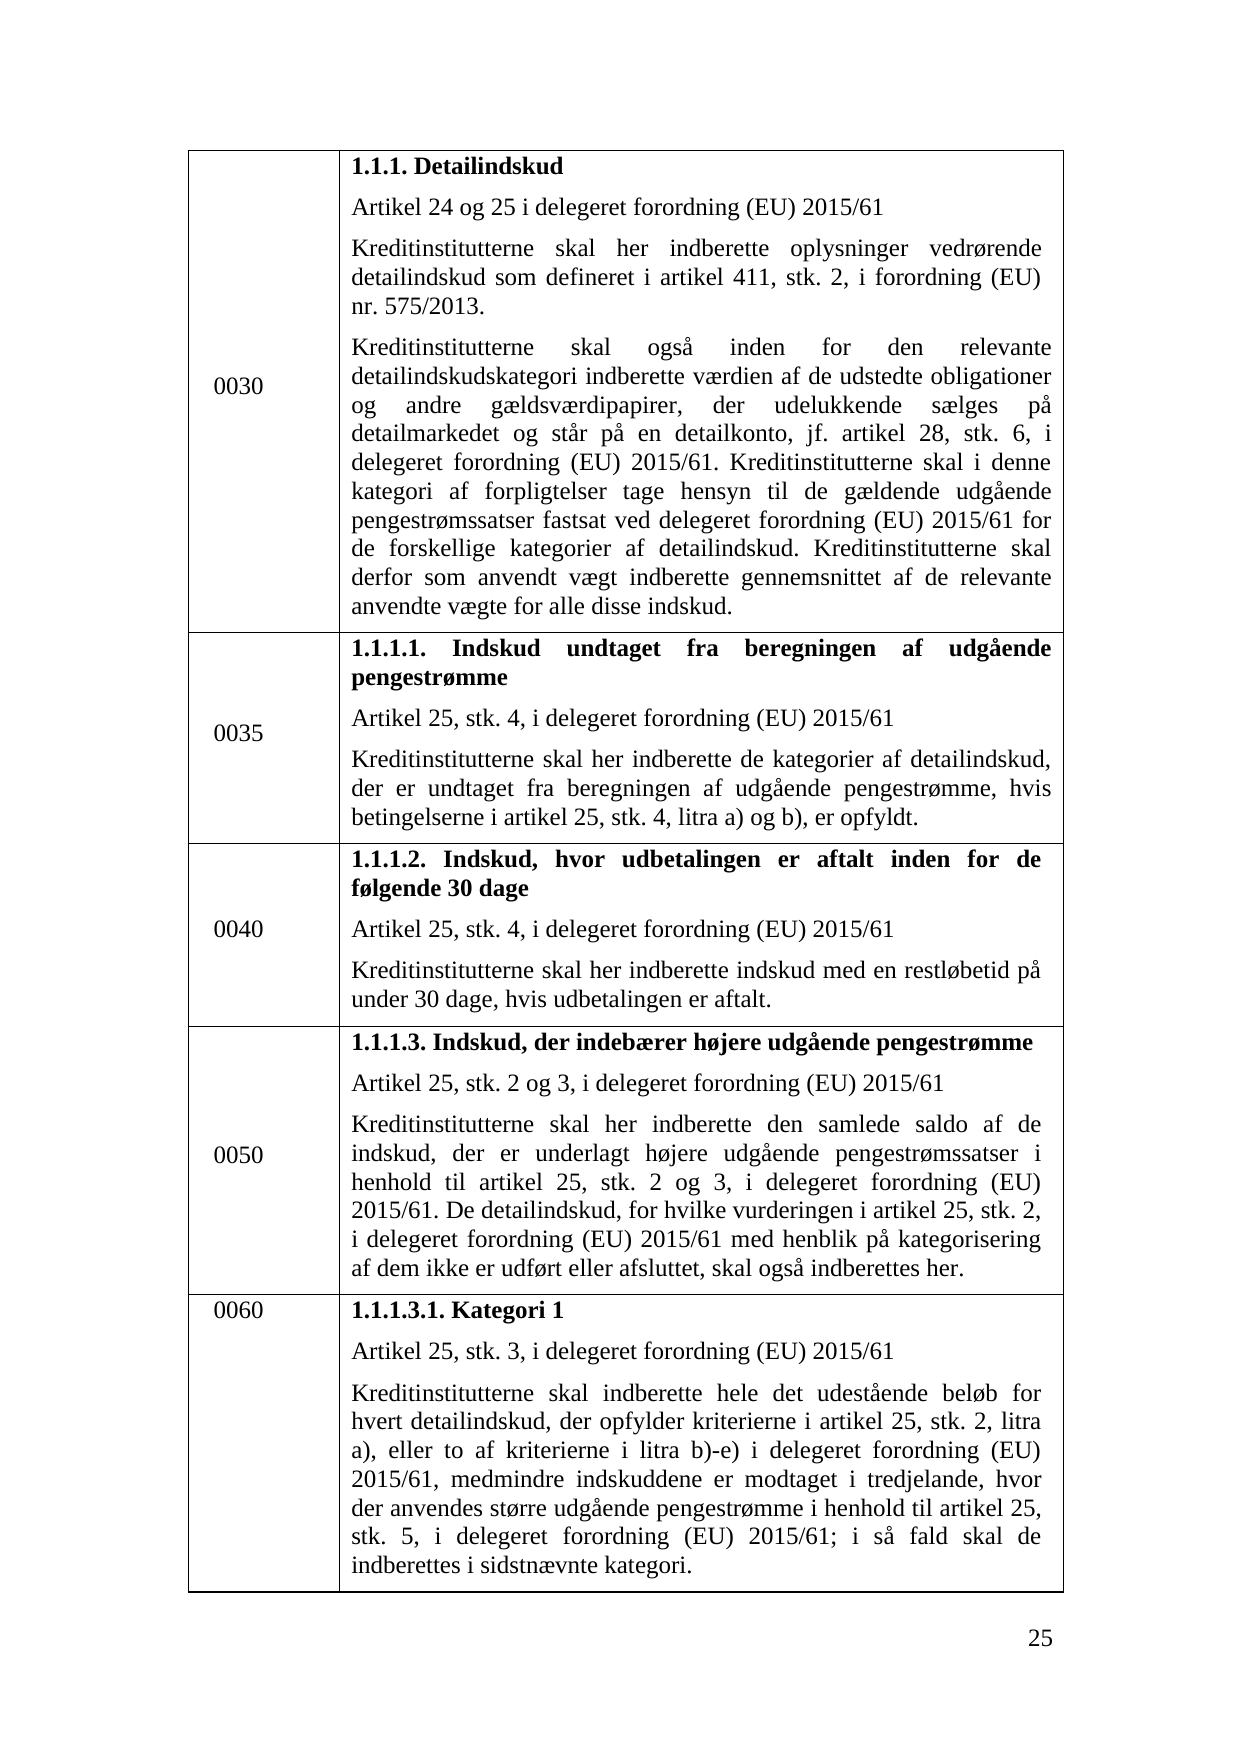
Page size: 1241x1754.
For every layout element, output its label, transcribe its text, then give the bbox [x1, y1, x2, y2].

table_cell 1.1.1. Detailindskud Artikel 24 og 25 i delegeret forordning (EU) 2015/61 Kreditinstitutterne skal her indberette oplysninger vedrørende detailindskud som defineret i artikel 411, stk. 2, i forordning (EU) nr. 575/2013. Kreditinstitutterne skal også inden for den relevante detailindskudskategori indberette værdien af de udstedte obligationer og andre gældsværdipapirer, der udelukkende sælges på detailmarkedet og står på en detailkonto, jf. artikel 28, stk. 6, i delegeret forordning (EU) 2015/61. Kreditinstitutterne skal i denne kategori af forpligtelser tage hensyn til de gældende udgående pengestrømssatser fastsat ved delegeret forordning (EU) 2015/61 for de forskellige kategorier af detailindskud. Kreditinstitutterne skal derfor som anvendt vægt indberette gennemsnittet af de relevante anvendte vægte for alle disse indskud. [340, 151, 1063, 632]
table_cell 0060 [189, 1295, 339, 1591]
table_cell 0040 [189, 844, 339, 1026]
table_cell 0035 [189, 633, 339, 843]
table_cell 0050 [189, 1027, 339, 1294]
table_cell 1.1.1.1. Indskud undtaget fra beregningen af udgående pengestrømme Artikel 25, stk. 4, i delegeret forordning (EU) 2015/61 Kreditinstitutterne skal her indberette de kategorier af detailindskud, der er undtaget fra beregningen af udgående pengestrømme, hvis betingelserne i artikel 25, stk. 4, litra a) og b), er opfyldt. [340, 633, 1063, 843]
table_cell 0030 [189, 151, 339, 632]
table_cell 1.1.1.3. Indskud, der indebærer højere udgående pengestrømme Artikel 25, stk. 2 og 3, i delegeret forordning (EU) 2015/61 Kreditinstitutterne skal her indberette den samlede saldo af de indskud, der er underlagt højere udgående pengestrømssatser i henhold til artikel 25, stk. 2 og 3, i delegeret forordning (EU) 2015/61. De detailindskud, for hvilke vurderingen i artikel 25, stk. 2, i delegeret forordning (EU) 2015/61 med henblik på kategorisering af dem ikke er udført eller afsluttet, skal også indberettes her. [340, 1027, 1063, 1294]
table_cell 1.1.1.2. Indskud, hvor udbetalingen er aftalt inden for de følgende 30 dage Artikel 25, stk. 4, i delegeret forordning (EU) 2015/61 Kreditinstitutterne skal her indberette indskud med en restløbetid på under 30 dage, hvis udbetalingen er aftalt. [340, 844, 1063, 1026]
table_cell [340, 1295, 1063, 1591]
